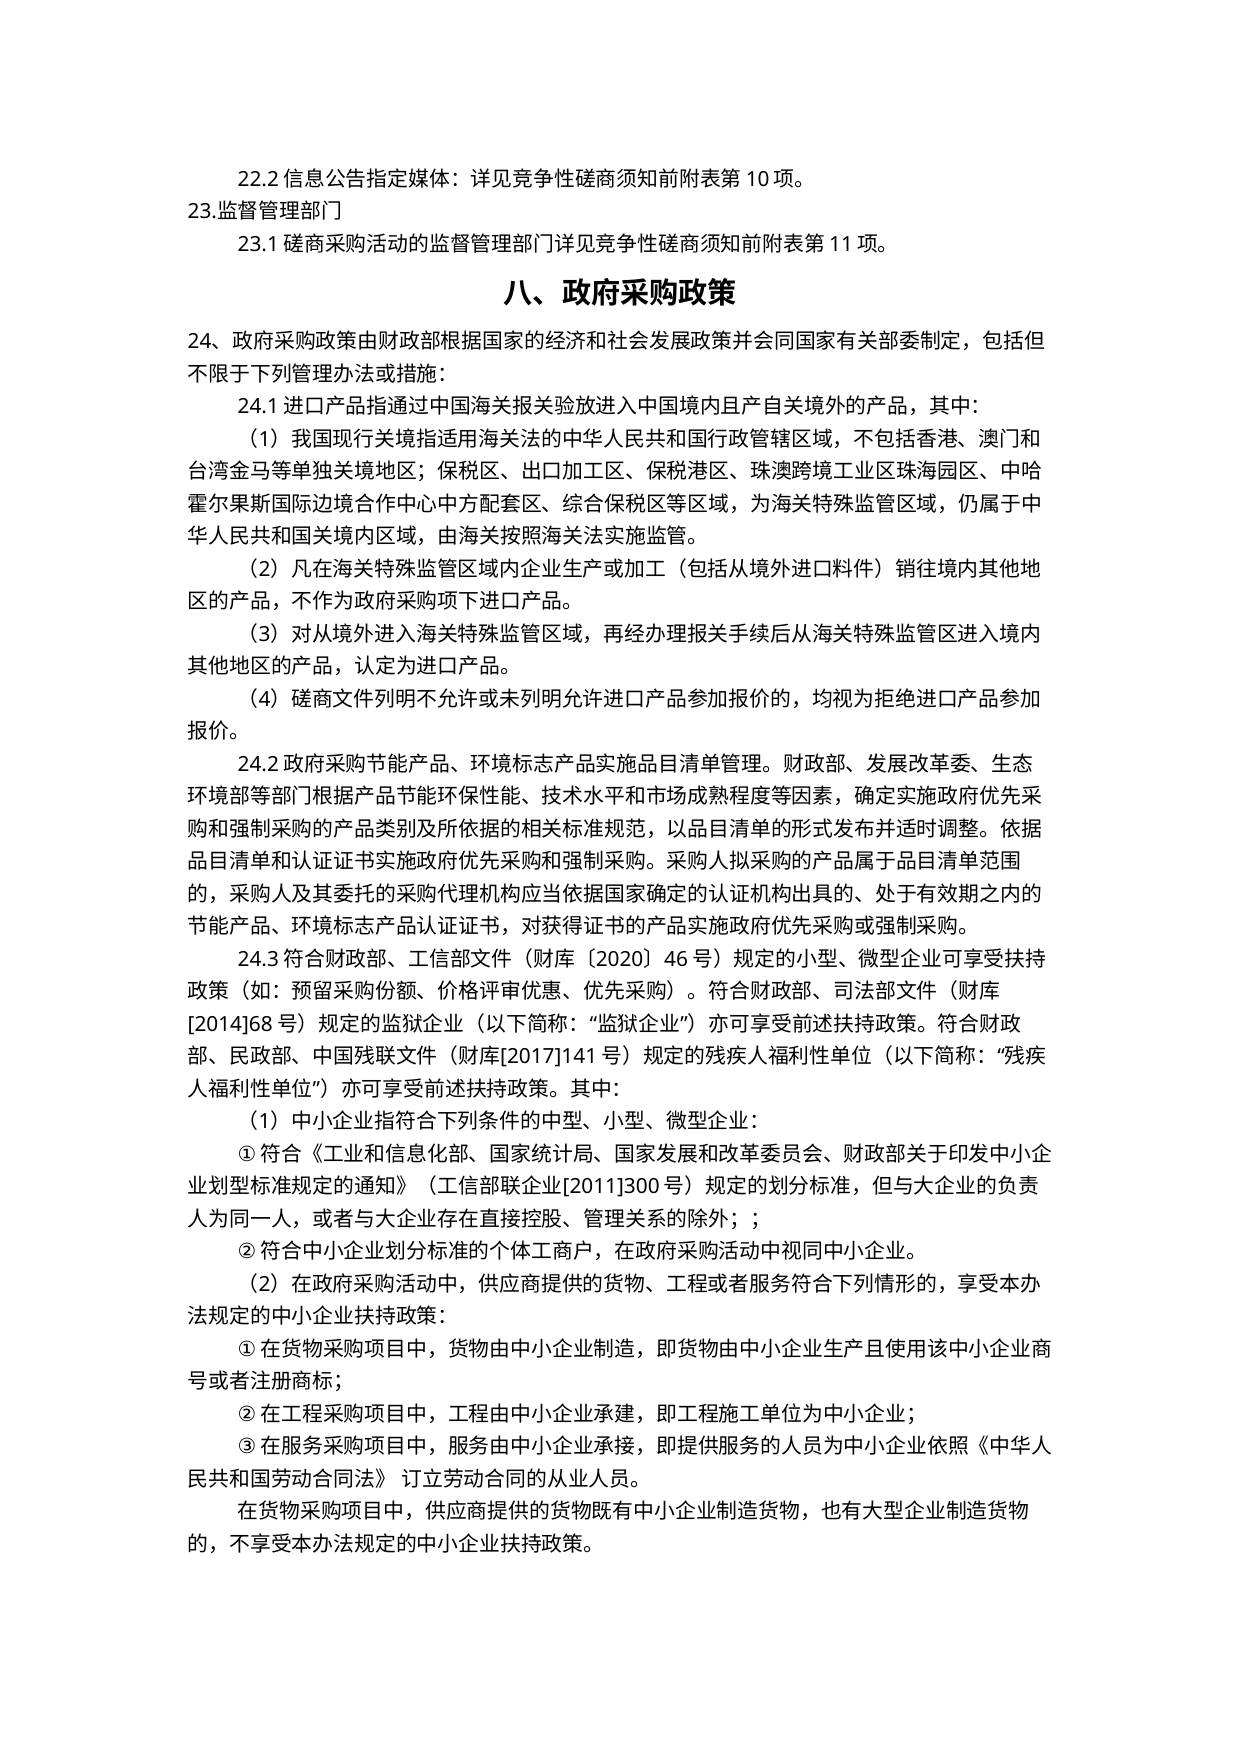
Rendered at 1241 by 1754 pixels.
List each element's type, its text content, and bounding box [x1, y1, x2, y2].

text （1）我国现行关境指适用海关法的中华人民共和国行政管辖区域，不包括香港、澳门和台湾金马等单独关境地区；保税区、出口加工区、保税港区、珠澳跨境工业区珠海园区、中哈霍尔果斯国际边境合作中心中方配套区、综合保税区等区域，为海关特殊监管区域，仍属于中华人民共和国关境内区域，由海关按照海关法实施监管。 [187, 422, 1053, 552]
text （1）中小企业指符合下列条件的中型、小型、微型企业： [187, 1104, 1053, 1137]
text （4）磋商文件列明不允许或未列明允许进口产品参加报价的，均视为拒绝进口产品参加报价。 [187, 682, 1053, 747]
text 24、政府采购政策由财政部根据国家的经济和社会发展政策并会同国家有关部委制定，包括但不限于下列管理办法或措施： [187, 324, 1053, 389]
text 24.3符合财政部、工信部文件（财库〔2020〕46号）规定的小型、微型企业可享受扶持政策（如：预留采购份额、价格评审优惠、优先采购）。符合财政部、司法部文件（财库[2014]68号）规定的监狱企业（以下简称：“监狱企业”）亦可享受前述扶持政策。符合财政部、民政部、中国残联文件（财库[2017]141号）规定的残疾人福利性单位（以下简称：“残疾人福利性单位”）亦可享受前述扶持政策。其中： [187, 942, 1053, 1104]
text 22.2信息公告指定媒体：详见竞争性磋商须知前附表第10项。 [187, 162, 1053, 194]
text （3）对从境外进入海关特殊监管区域，再经办理报关手续后从海关特殊监管区进入境内其他地区的产品，认定为进口产品。 [187, 617, 1053, 682]
text 23.监督管理部门 [187, 194, 1053, 227]
text ①在货物采购项目中，货物由中小企业制造，即货物由中小企业生产且使用该中小企业商号或者注册商标； [187, 1332, 1053, 1397]
text ②符合中小企业划分标准的个体工商户，在政府采购活动中视同中小企业。 [187, 1234, 1053, 1267]
text 在货物采购项目中，供应商提供的货物既有中小企业制造货物，也有大型企业制造货物的，不享受本办法规定的中小企业扶持政策。 [187, 1494, 1053, 1559]
text 23.1磋商采购活动的监督管理部门详见竞争性磋商须知前附表第11项。 [187, 227, 1053, 259]
text ③在服务采购项目中，服务由中小企业承接，即提供服务的人员为中小企业依照《中华人民共和国劳动合同法》 订立劳动合同的从业人员。 [187, 1429, 1053, 1494]
text （2）在政府采购活动中，供应商提供的货物、工程或者服务符合下列情形的，享受本办法规定的中小企业扶持政策： [187, 1267, 1053, 1332]
text 24.2政府采购节能产品、环境标志产品实施品目清单管理。财政部、发展改革委、生态环境部等部门根据产品节能环保性能、技术水平和市场成熟程度等因素，确定实施政府优先采购和强制采购的产品类别及所依据的相关标准规范，以品目清单的形式发布并适时调整。依据品目清单和认证证书实施政府优先采购和强制采购。采购人拟采购的产品属于品目清单范围的，采购人及其委托的采购代理机构应当依据国家确定的认证机构出具的、处于有效期之内的节能产品、环境标志产品认证证书，对获得证书的产品实施政府优先采购或强制采购。 [187, 747, 1053, 942]
text ②在工程采购项目中，工程由中小企业承建，即工程施工单位为中小企业； [187, 1397, 1053, 1429]
text 八、政府采购政策 [187, 259, 1053, 324]
text （2）凡在海关特殊监管区域内企业生产或加工（包括从境外进口料件）销往境内其他地区的产品，不作为政府采购项下进口产品。 [187, 552, 1053, 617]
text 24.1进口产品指通过中国海关报关验放进入中国境内且产自关境外的产品，其中： [187, 389, 1053, 422]
text ①符合《工业和信息化部、国家统计局、国家发展和改革委员会、财政部关于印发中小企业划型标准规定的通知》（工信部联企业[2011]300号）规定的划分标准，但与大企业的负责人为同一人，或者与大企业存在直接控股、管理关系的除外；； [187, 1137, 1053, 1234]
